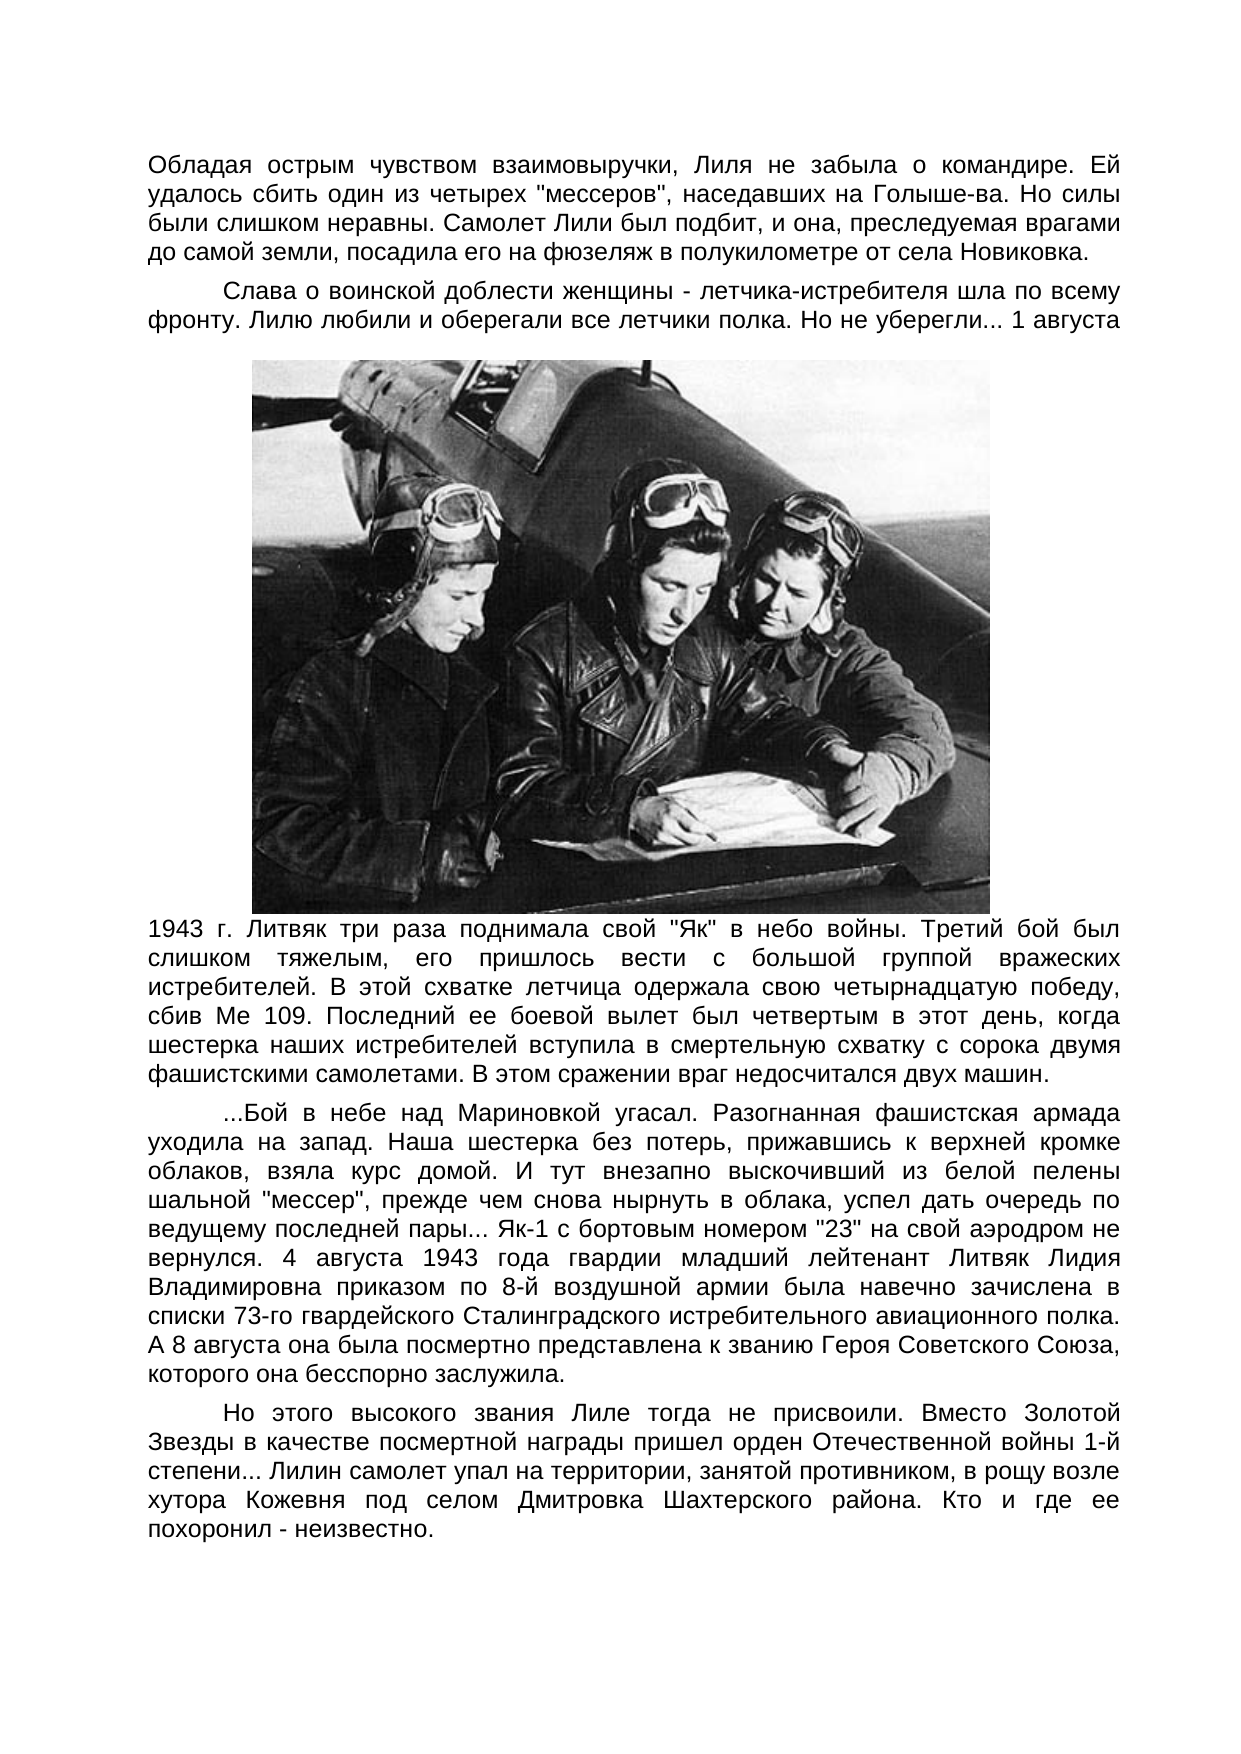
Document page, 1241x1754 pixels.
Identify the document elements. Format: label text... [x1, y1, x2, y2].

text Но этого высокого звания Лиле тогда не присвоили. Вместо Золотой Звезды в качестве посмертной награды пришел орден Отечественной войны 1-й степени... Лилин самолет упал на территории, занятой противником, в рощу возле хутора Кожевня под селом Дмитровка Шахтерского района. Кто и где ее похоронил - неизвестно. [148, 1398, 1122, 1543]
text ...Бой в небе над Мариновкой угасал. Разогнанная фашистская армада уходила на запад. Наша шестерка без потерь, прижавшись к верхней кромке облаков, взяла курс домой. И тут внезапно выскочивший из белой пелены шальной "мессер", прежде чем снова нырнуть в облака, успел дать очередь по ведущему последней пары... Як-1 с бортовым номером "23" на свой аэродром не вернулся. 4 августа 1943 года гвардии младший лейтенант Литвяк Лидия Владимировна приказом по 8-й воздушной армии была навечно зачислена в списки 73-го гвардейского Сталинградского истребительного авиационного полка. А 8 августа она была посмертно представлена к званию Героя Советского Союза, которого она бесспорно заслужила. [148, 1098, 1122, 1388]
picture [252, 360, 990, 914]
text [148, 150, 1122, 266]
